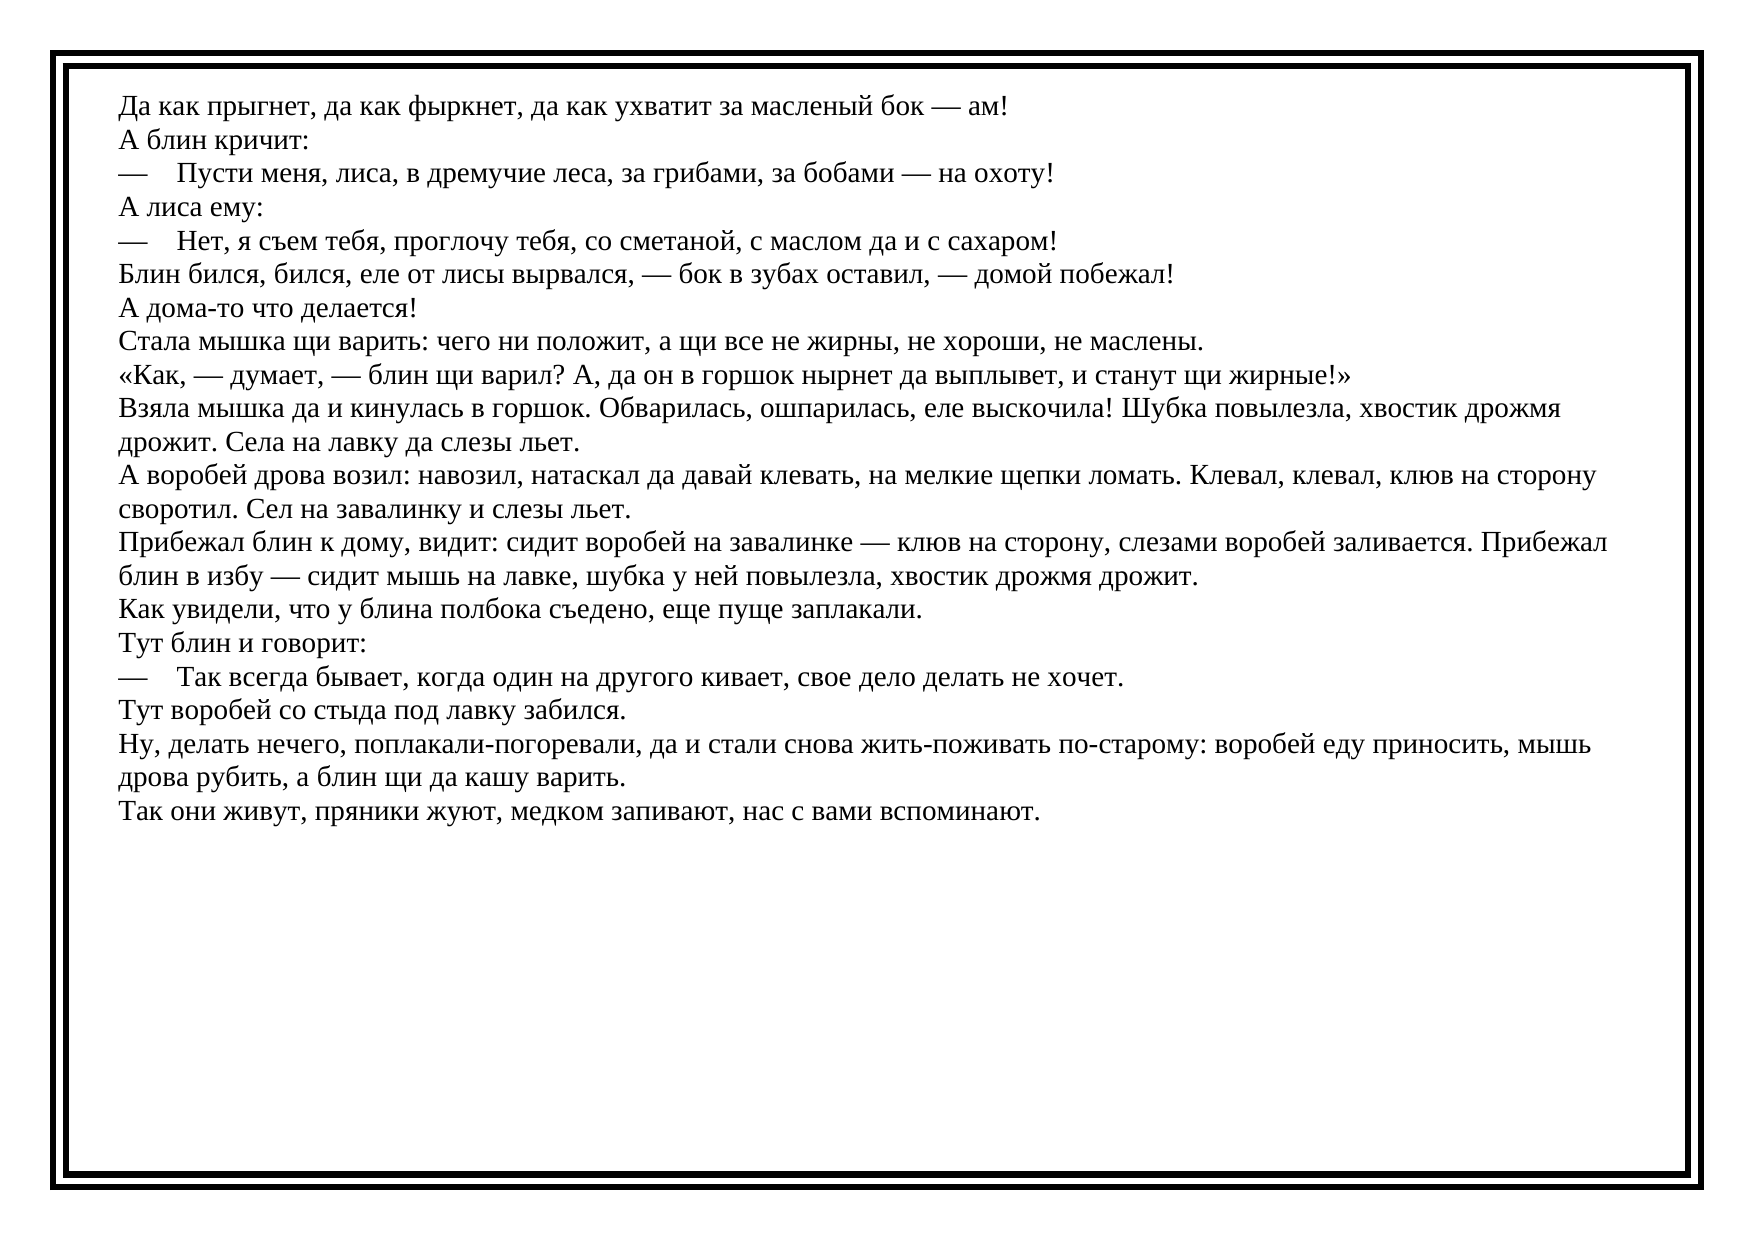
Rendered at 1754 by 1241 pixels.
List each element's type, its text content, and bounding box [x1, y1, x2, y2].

text А воробей дрова возил: навозил, натаскал да давай клевать, на мелкие щепки ломать. Клевал, клевал, клюв на сторону своротил. Сел на завалинку и слезы льет. [118, 457, 1636, 524]
text Тут воробей со стыда под лавку забился. [118, 692, 1636, 726]
text «Как, — думает, — блин щи варил? А, да он в горшок нырнет да выплывет, и станут щи жирные!» [118, 357, 1636, 390]
text Стала мышка щи варить: чего ни положит, а щи все не жирны, не хороши, не маслены. [118, 323, 1636, 357]
text Да как прыгнет, да как фыркнет, да как ухватит за масленый бок — ам! [118, 88, 1636, 122]
text Ну, делать нечего, поплакали-погоревали, да и стали снова жить-поживать по-старому: воробей еду приносить, мышь дрова рубить, а блин щи да кашу варить. [118, 726, 1636, 793]
text — Так всегда бывает, когда один на другого кивает, свое дело делать не хочет. [118, 659, 1636, 692]
text Так они живут, пряники жуют, медком запивают, нас с вами вспоминают. [118, 793, 1636, 826]
text Прибежал блин к дому, видит: сидит воробей на завалинке — клюв на сторону, слезами воробей заливается. Прибежал блин в избу — сидит мышь на лавке, шубка у ней повылезла, хвостик дрожмя дрожит. [118, 524, 1636, 592]
text Блин бился, бился, еле от лисы вырвался, — бок в зубах оставил, — домой побежал! [118, 256, 1636, 290]
text А дома-то что делается! [118, 290, 1636, 323]
text Взяла мышка да и кинулась в горшок. Обварилась, ошпарилась, еле выскочила! Шубка повылезла, хвостик дрожмя дрожит. Села на лавку да слезы льет. [118, 390, 1636, 457]
text А лиса ему: [118, 189, 1636, 223]
text — Нет, я съем тебя, проглочу тебя, со сметаной, с маслом да и с сахаром! [118, 223, 1636, 256]
text А блин кричит: [118, 122, 1636, 156]
text — Пусти меня, лиса, в дремучие леса, за грибами, за бобами — на охоту! [118, 156, 1636, 189]
text Тут блин и говорит: [118, 625, 1636, 659]
text Как увидели, что у блина полбока съедено, еще пуще заплакали. [118, 592, 1636, 625]
